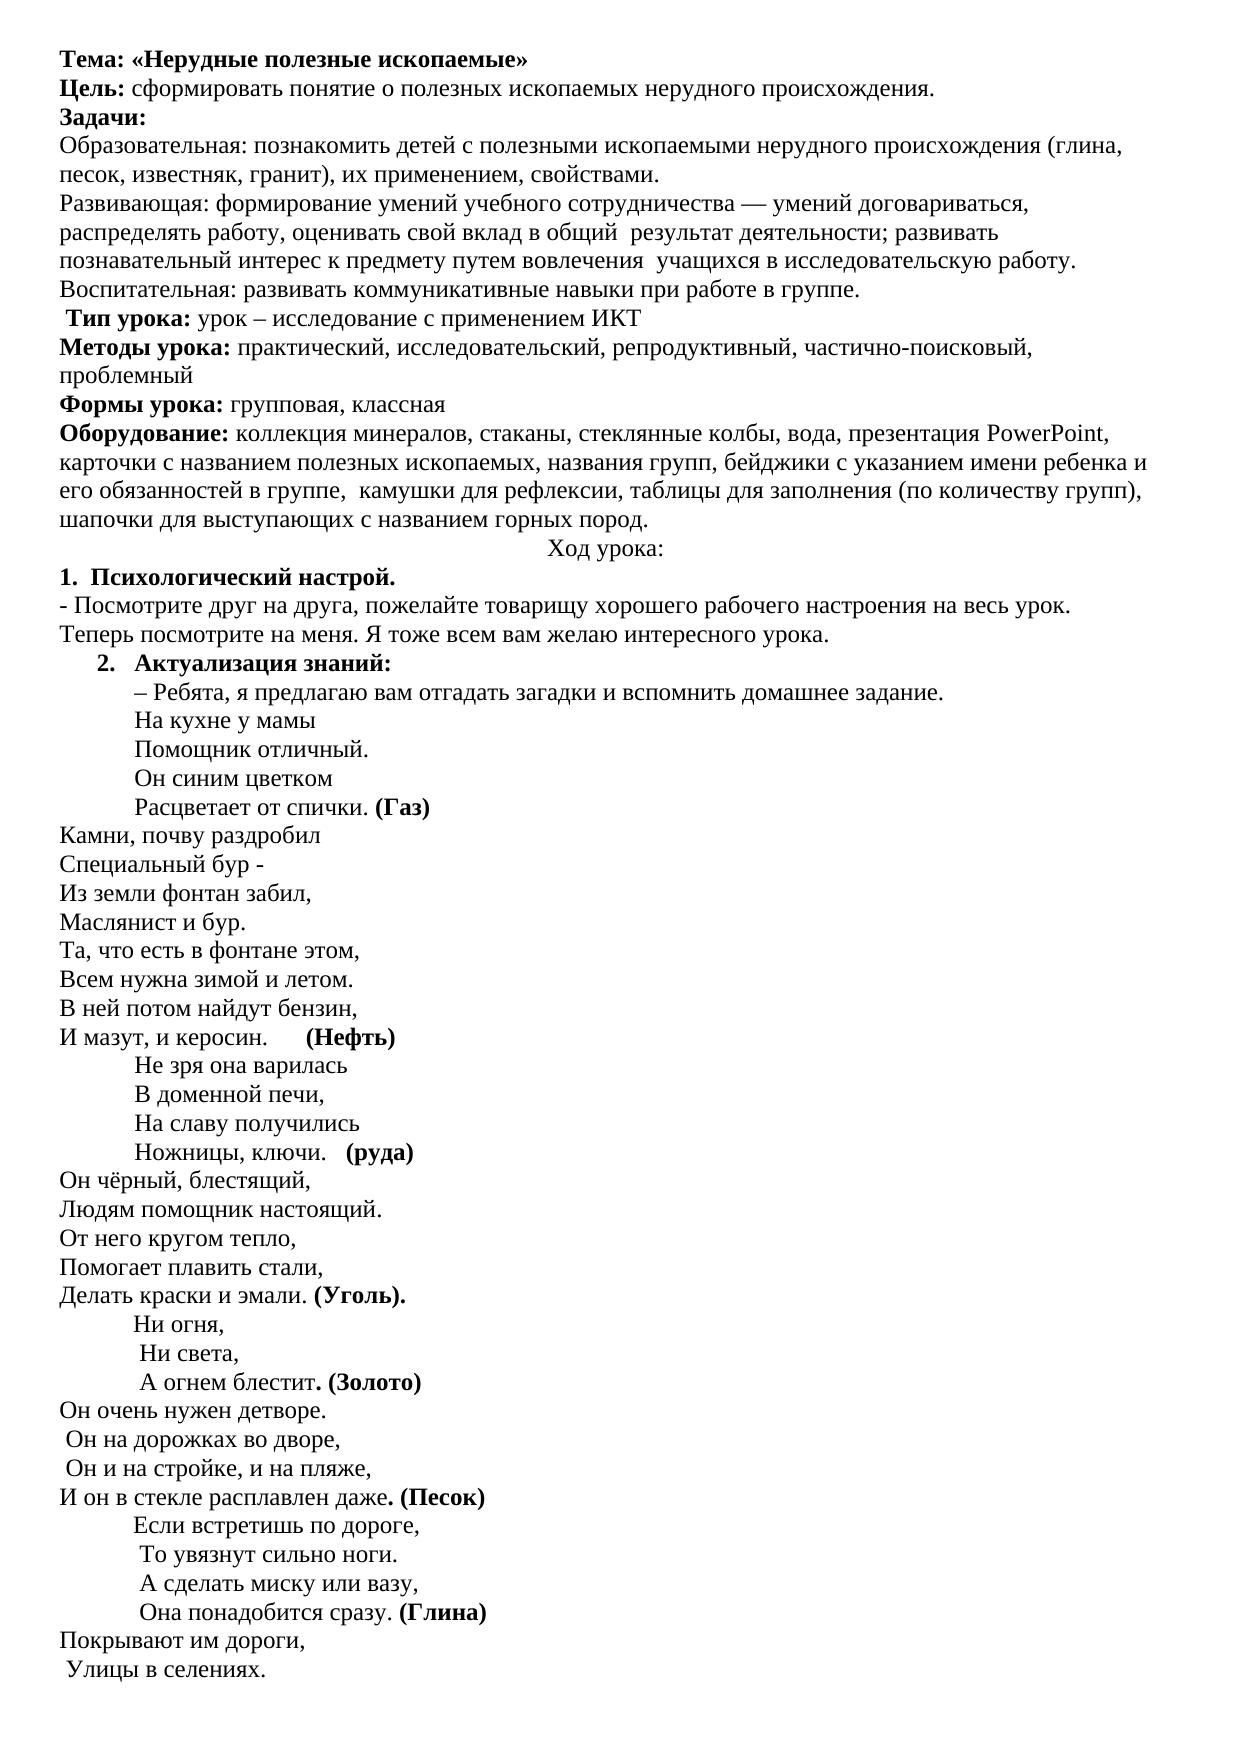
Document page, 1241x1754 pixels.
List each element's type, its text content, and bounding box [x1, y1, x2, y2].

text И мазут, и керосин. (Нефть) [59, 1022, 1152, 1051]
text Людям помощник настоящий. [59, 1194, 1152, 1223]
text Цель: сформировать понятие о полезных ископаемых нерудного происхождения. [59, 73, 1152, 102]
list Расцветает от спички. (Газ) [134, 792, 1152, 821]
text То увязнут сильно ноги. [59, 1539, 1152, 1568]
text 1. Психологический настрой. [59, 562, 1152, 591]
text Та, что есть в фонтане этом, [59, 936, 1152, 964]
list Не зря она варилась [134, 1051, 1152, 1079]
text Ход урока: [59, 533, 1152, 562]
text Образовательная: познакомить детей с полезными ископаемыми нерудного происхождения (глина, песок, известняк, гранит), их применением, свойствами. [59, 131, 1152, 188]
text Ни света, [59, 1338, 1152, 1367]
text Камни, почву раздробил [59, 821, 1152, 849]
text - Посмотрите друг на друга, пожелайте товарищу хорошего рабочего настроения на весь урок. Теперь посмотрите на меня. Я тоже всем вам желаю интересного урока. [59, 591, 1152, 648]
text Воспитательная: развивать коммуникативные навыки при работе в группе. [59, 274, 1152, 303]
text Ни огня, [59, 1309, 1152, 1338]
text Она понадобится сразу. (Глина) [59, 1597, 1152, 1626]
text Улицы в селениях. [59, 1654, 1152, 1683]
text Он чёрный, блестящий, [59, 1166, 1152, 1194]
text Специальный бур - [59, 849, 1152, 878]
text В ней потом найдут бензин, [59, 993, 1152, 1022]
list На славу получились [134, 1108, 1152, 1137]
text – Ребята, я предлагаю вам отгадать загадки и вспомнить домашнее задание. [134, 677, 1152, 706]
text Делать краски и эмали. (Уголь). [59, 1281, 1152, 1309]
text Покрывают им дороги, [59, 1626, 1152, 1654]
list В доменной печи, [134, 1079, 1152, 1108]
list Он синим цветком [134, 763, 1152, 792]
text Из земли фонтан забил, [59, 878, 1152, 907]
text Помогает плавить стали, [59, 1252, 1152, 1281]
text Задачи: [59, 102, 1152, 131]
text Он очень нужен детворе. [59, 1396, 1152, 1424]
text Тема: «Нерудные полезные ископаемые» [59, 44, 1152, 73]
text Маслянист и бур. [59, 907, 1152, 936]
list На кухне у мамы [134, 706, 1152, 734]
list Ножницы, ключи. (руда) [134, 1137, 1152, 1166]
text Оборудование: коллекция минералов, стаканы, стеклянные колбы, вода, презентация PowerPoint, карточки с названием полезных ископаемых, названия групп, бейджики с указанием имени ребенка и его обязанностей в группе, камушки для рефлексии, таблицы для заполнения (по количеству групп), шапочки для выступающих с названием горных пород. [59, 418, 1152, 533]
text Формы урока: групповая, классная [59, 389, 1152, 418]
text Тип урока: урок – исследование с применением ИКТ [59, 303, 1152, 332]
text От него кругом тепло, [59, 1223, 1152, 1252]
list Актуализация знаний: [97, 648, 1152, 677]
text Он на дорожках во дворе, [59, 1424, 1152, 1453]
text Всем нужна зимой и летом. [59, 964, 1152, 993]
text Развивающая: формирование умений учебного сотрудничества — умений договариваться, распределять работу, оценивать свой вклад в общий результат деятельности; развивать познавательный интерес к предмету путем вовлечения учащихся в исследовательскую работу. [59, 188, 1152, 274]
text А сделать миску или вазу, [59, 1568, 1152, 1597]
text Методы урока: практический, исследовательский, репродуктивный, частично-поисковый, проблемный [59, 332, 1152, 389]
list Помощник отличный. [134, 734, 1152, 763]
text И он в стекле расплавлен даже. (Песок) [59, 1482, 1152, 1511]
text Он и на стройке, и на пляже, [59, 1453, 1152, 1482]
text А огнем блестит. (Золото) [59, 1367, 1152, 1396]
text Если встретишь по дороге, [59, 1511, 1152, 1539]
